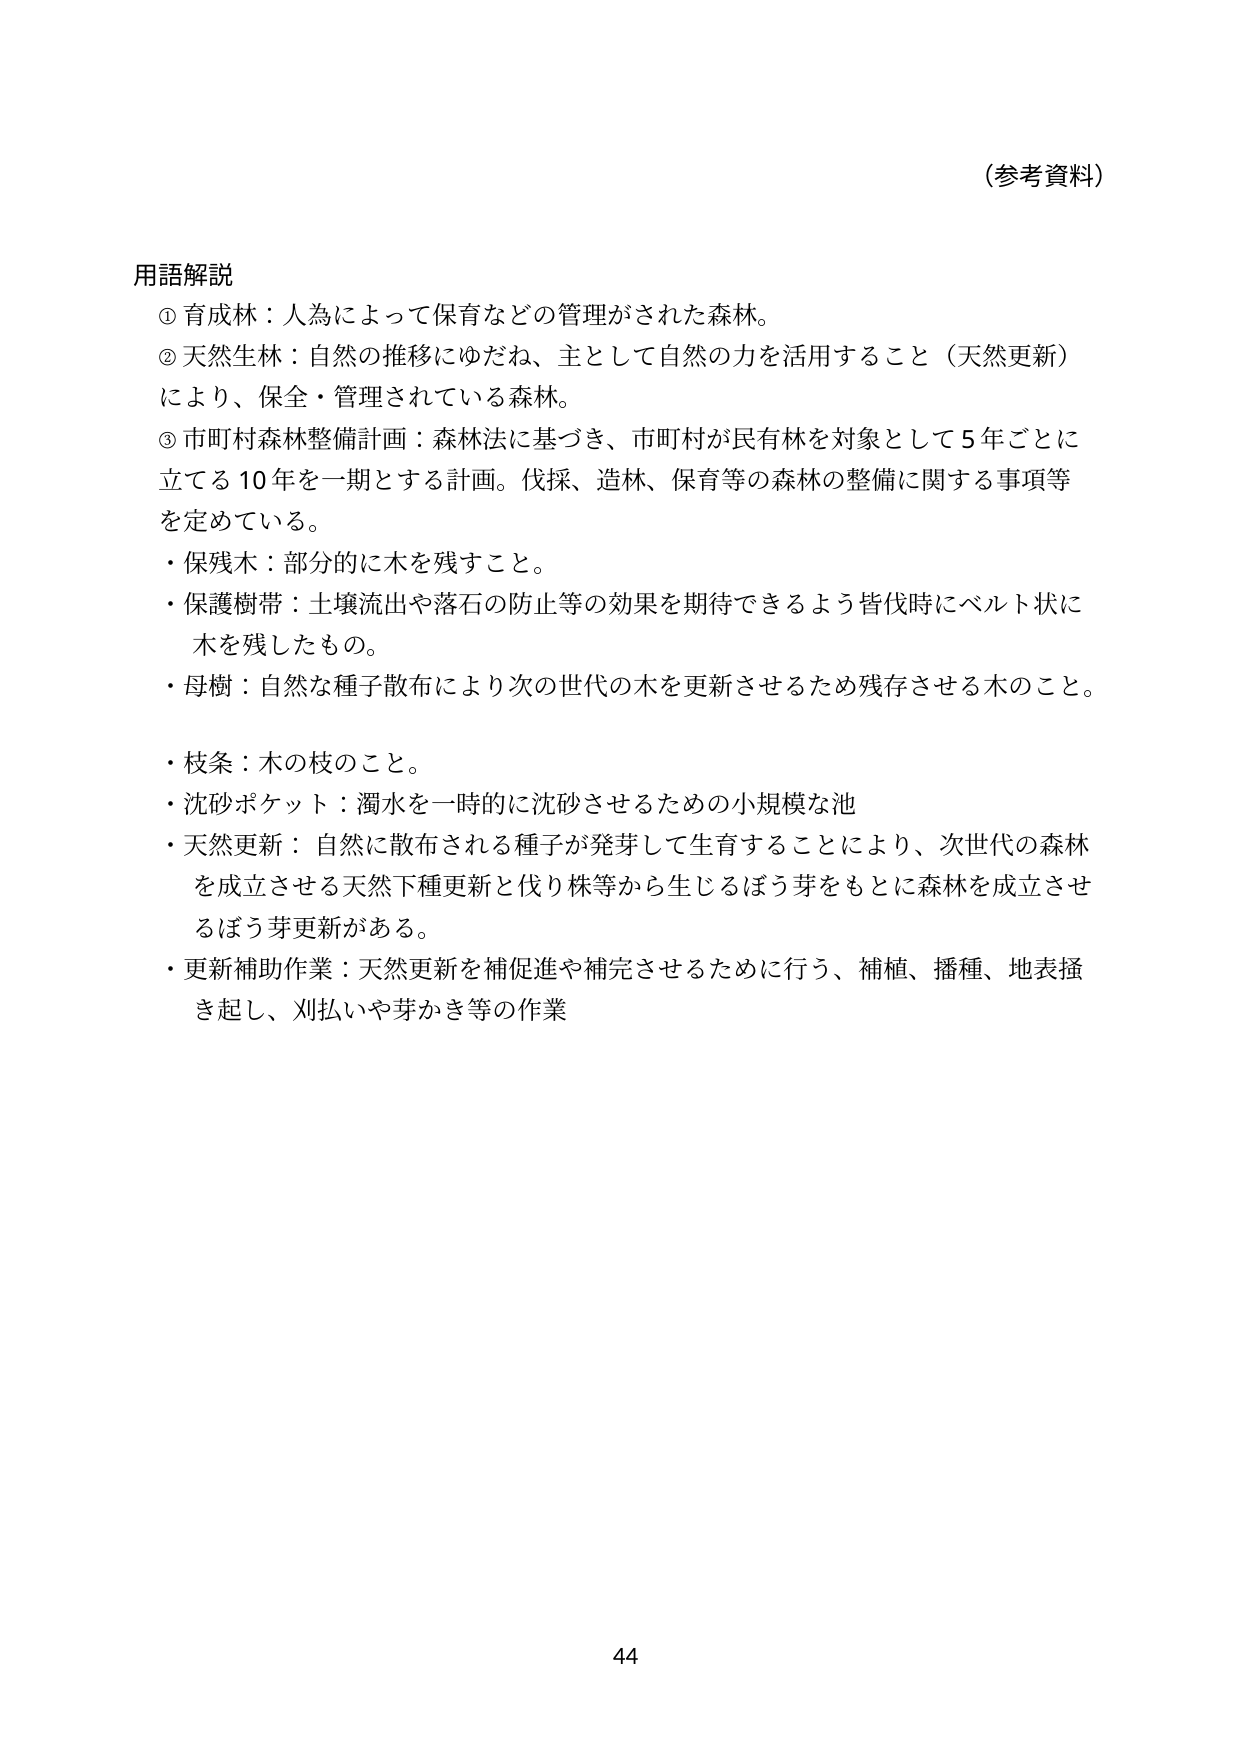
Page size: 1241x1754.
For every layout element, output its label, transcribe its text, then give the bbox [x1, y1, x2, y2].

text ・天然更新： 自然に散布される種子が発芽して生育することにより、次世代の森林を成立させる天然下種更新と伐り株等から生じるぼう芽をもとに森林を成立させるぼう芽更新がある。 [158, 826, 1092, 944]
text ②天然生林：自然の推移にゆだね、主として自然の力を活用すること（天然更新）により、保全・管理されている森林。 [158, 337, 1092, 414]
text ・保残木：部分的に木を残すこと。 [158, 543, 1092, 579]
text ・枝条：木の枝のこと。 [158, 743, 1092, 779]
text ③市町村森林整備計画：森林法に基づき、市町村が民有林を対象として5年ごとに立てる10年を一期とする計画。伐採、造林、保育等の森林の整備に関する事項等を定めている。 [158, 419, 1092, 538]
text ・母樹：自然な種子散布により次の世代の木を更新させるため残存させる木のこと。 [158, 667, 1092, 739]
text ・更新補助作業：天然更新を補促進や補完させるために行う、補植、播種、地表掻き起し、刈払いや芽かき等の作業 [158, 949, 1092, 1027]
text ・保護樹帯：土壌流出や落石の防止等の効果を期待できるよう皆伐時にベルト状に木を残したもの。 [158, 584, 1092, 662]
text ・沈砂ポケット：濁水を一時的に沈砂させるための小規模な池 [158, 784, 1092, 821]
text ①育成林：人為によって保育などの管理がされた森林。 [158, 295, 1092, 331]
subtitle 用語解説 [133, 256, 1067, 292]
